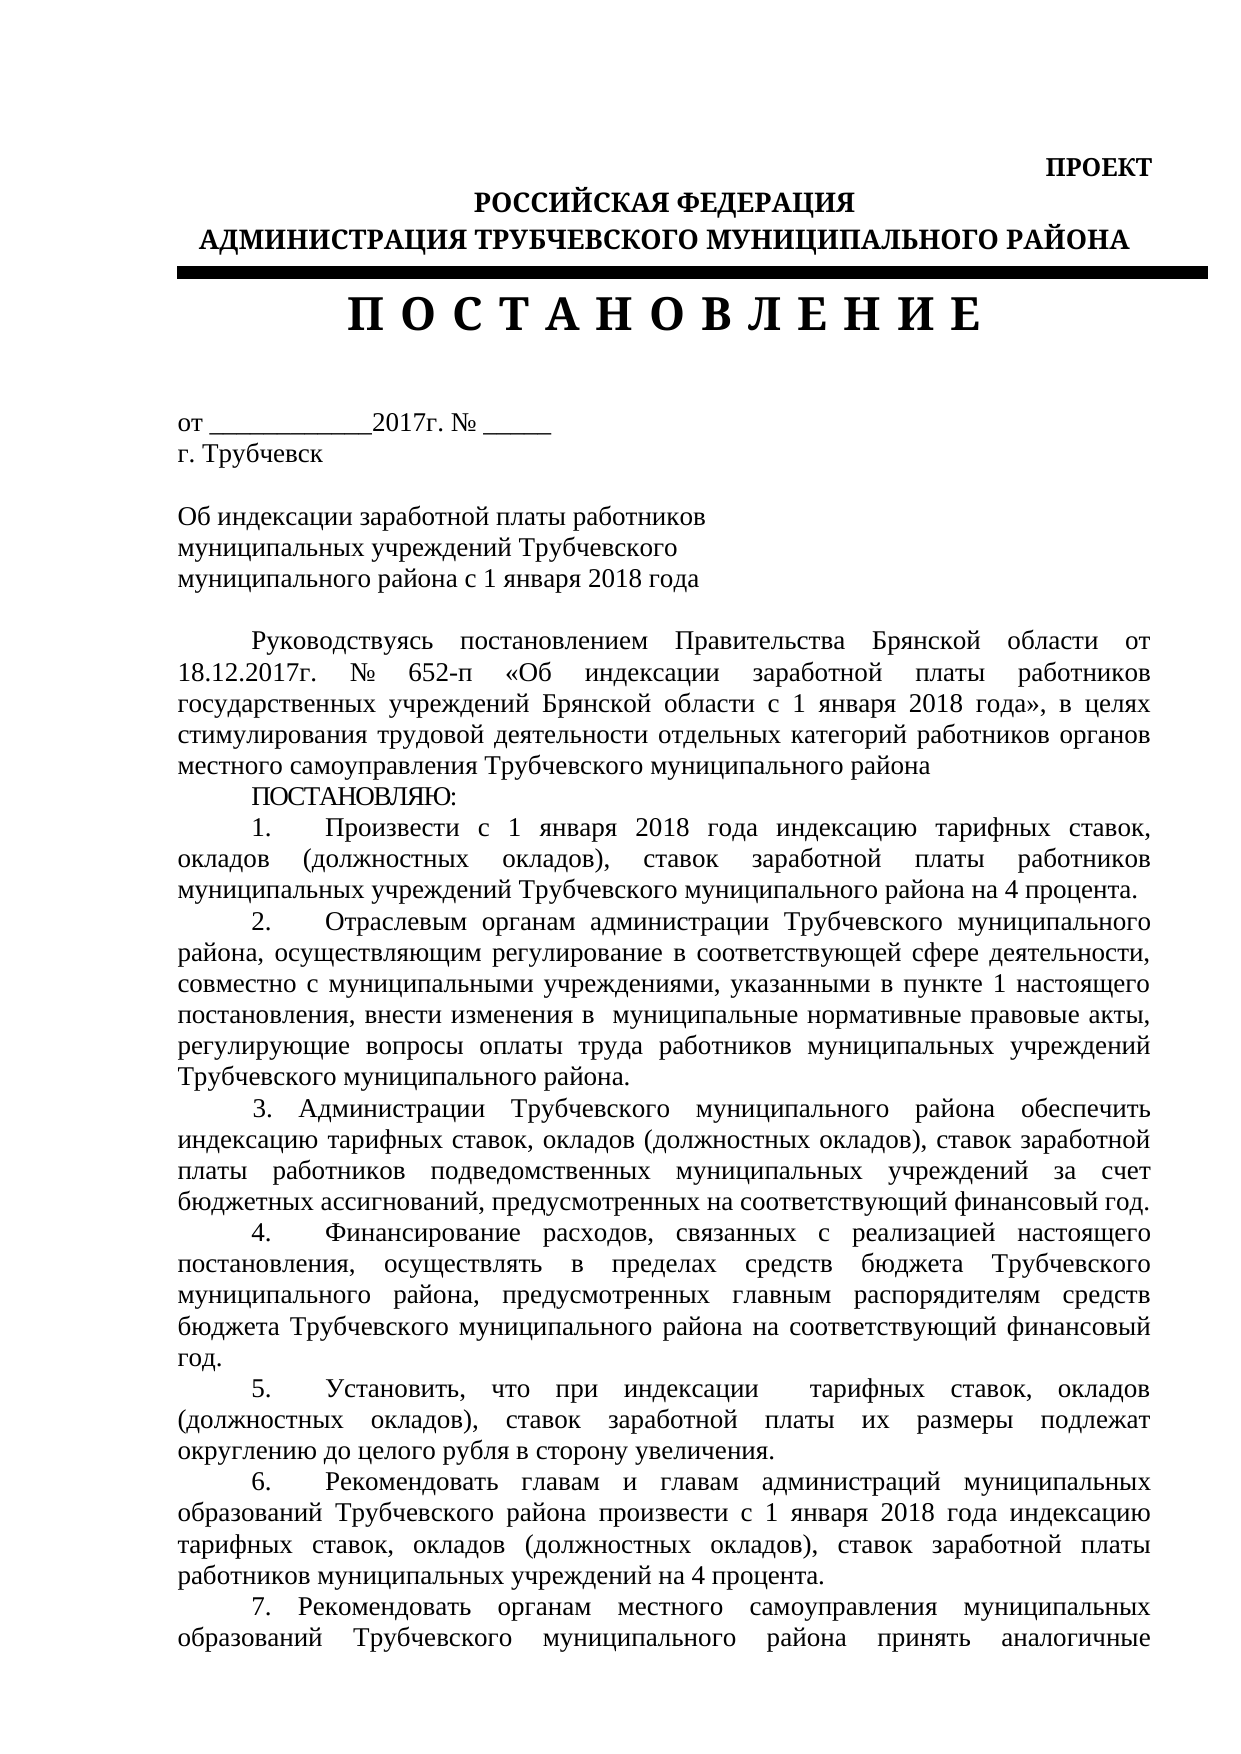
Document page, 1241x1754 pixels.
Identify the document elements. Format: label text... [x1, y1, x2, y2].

text 3. Администрации Трубчевского муниципального района обеспечить индексацию тарифных ставок, окладов (должностных окладов), ставок заработной платы работников подведомственных муниципальных учреждений за счет бюджетных ассигнований, предусмотренных на соответствующий финансовый год. [177, 1092, 1152, 1216]
list Отраслевым органам администрации Трубчевского муниципального района, осуществляющим регулирование в соответствующей сфере деятельности, совместно с муниципальными учреждениями, указанными в пункте 1 настоящего постановления, внести изменения в муниципальные нормативные правовые акты, регулирующие вопросы оплаты труда работников муниципальных учреждений Трубчевского муниципального района. [177, 905, 1152, 1092]
text ПОСТАНОВЛЯЮ: [177, 780, 1152, 811]
text г. Трубчевск [177, 438, 1152, 469]
text ПРОЕКТ [177, 150, 1152, 184]
text муниципальных учреждений Трубчевского [177, 531, 1152, 562]
text Об индексации заработной платы работников [177, 500, 1152, 531]
list Финансирование расходов, связанных с реализацией настоящего постановления, осуществлять в пределах средств бюджета Трубчевского муниципального района, предусмотренных главным распорядителям средств бюджета Трубчевского муниципального района на соответствующий финансовый год. [177, 1216, 1152, 1372]
text от ____________2017г. № _____ [177, 406, 1152, 438]
text Руководствуясь постановлением Правительства Брянской области от 18.12.2017г. № 652-п «Об индексации заработной платы работников государственных учреждений Брянской области с 1 января 2018 года», в целях стимулирования трудовой деятельности отдельных категорий работников органов местного самоуправления Трубчевского муниципального района [177, 624, 1152, 780]
list Произвести с 1 января 2018 года индексацию тарифных ставок, окладов (должностных окладов), ставок заработной платы работников муниципальных учреждений Трубчевского муниципального района на 4 процента. [177, 811, 1152, 905]
list Установить, что при индексации тарифных ставок, окладов (должностных окладов), ставок заработной платы их размеры подлежат округлению до целого рубля в сторону увеличения. [177, 1372, 1152, 1465]
list Рекомендовать главам и главам администраций муниципальных образований Трубчевского района произвести с 1 января 2018 года индексацию тарифных ставок, окладов (должностных окладов), ставок заработной платы работников муниципальных учреждений на 4 процента. [177, 1465, 1152, 1590]
text АДМИНИСТРАЦИЯ ТРУБЧЕВСКОГО МУНИЦИПАЛЬНОГО РАЙОНА [177, 221, 1152, 258]
text муниципального района с 1 января 2018 года [177, 562, 1152, 593]
text РОССИЙСКАЯ ФЕДЕРАЦИЯ [177, 184, 1152, 221]
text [177, 1590, 1152, 1652]
text П О С Т А Н О В Л Е Н И Е [177, 282, 1152, 344]
